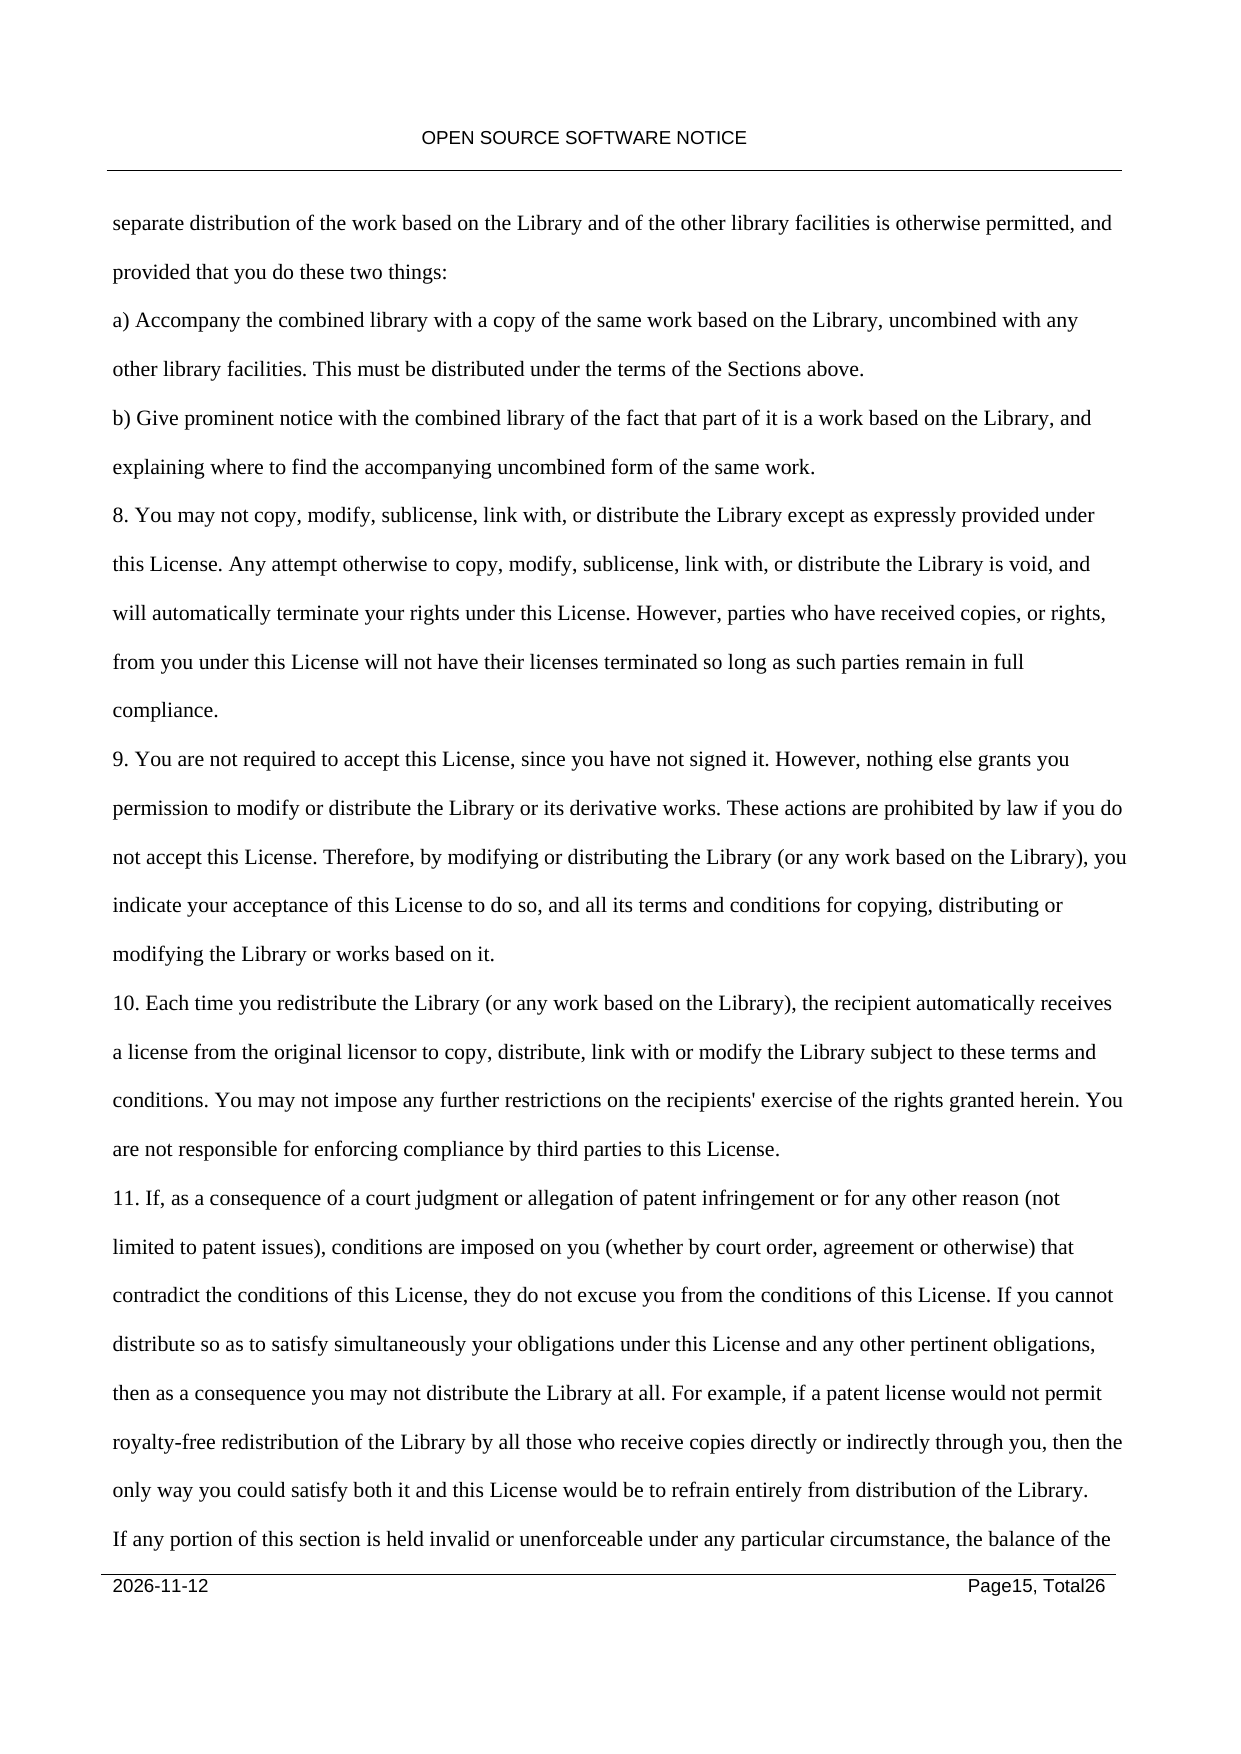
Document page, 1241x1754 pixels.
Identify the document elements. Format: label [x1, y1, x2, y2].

text [112, 206, 1128, 1555]
